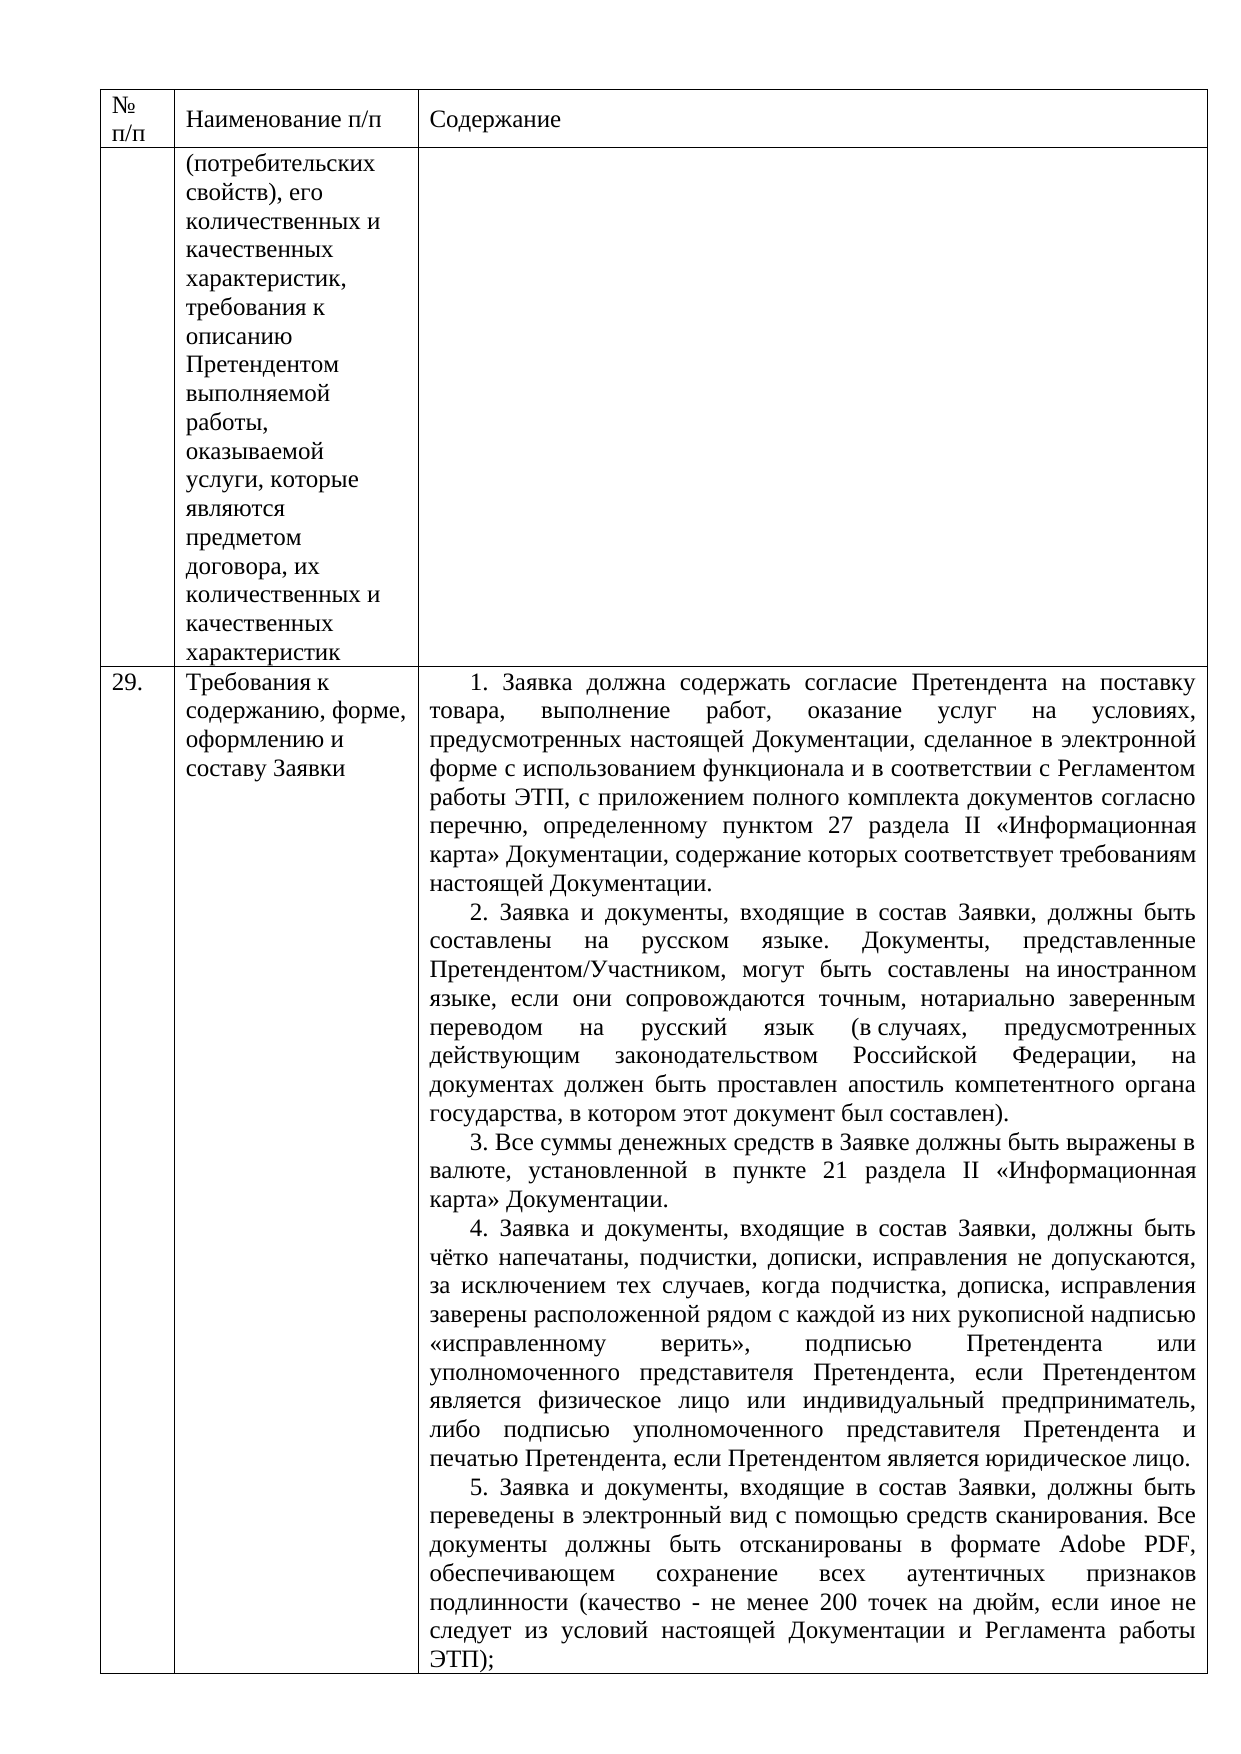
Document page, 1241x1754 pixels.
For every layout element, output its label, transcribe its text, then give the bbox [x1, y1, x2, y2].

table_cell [419, 148, 1207, 666]
table_cell [101, 667, 174, 1673]
table_header № п/п [101, 90, 174, 147]
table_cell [175, 148, 418, 666]
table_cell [175, 667, 418, 1673]
table_cell [101, 148, 174, 666]
table_header Содержание [419, 90, 1207, 147]
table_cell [419, 667, 1207, 1673]
table_header Наименование п/п [175, 90, 418, 147]
